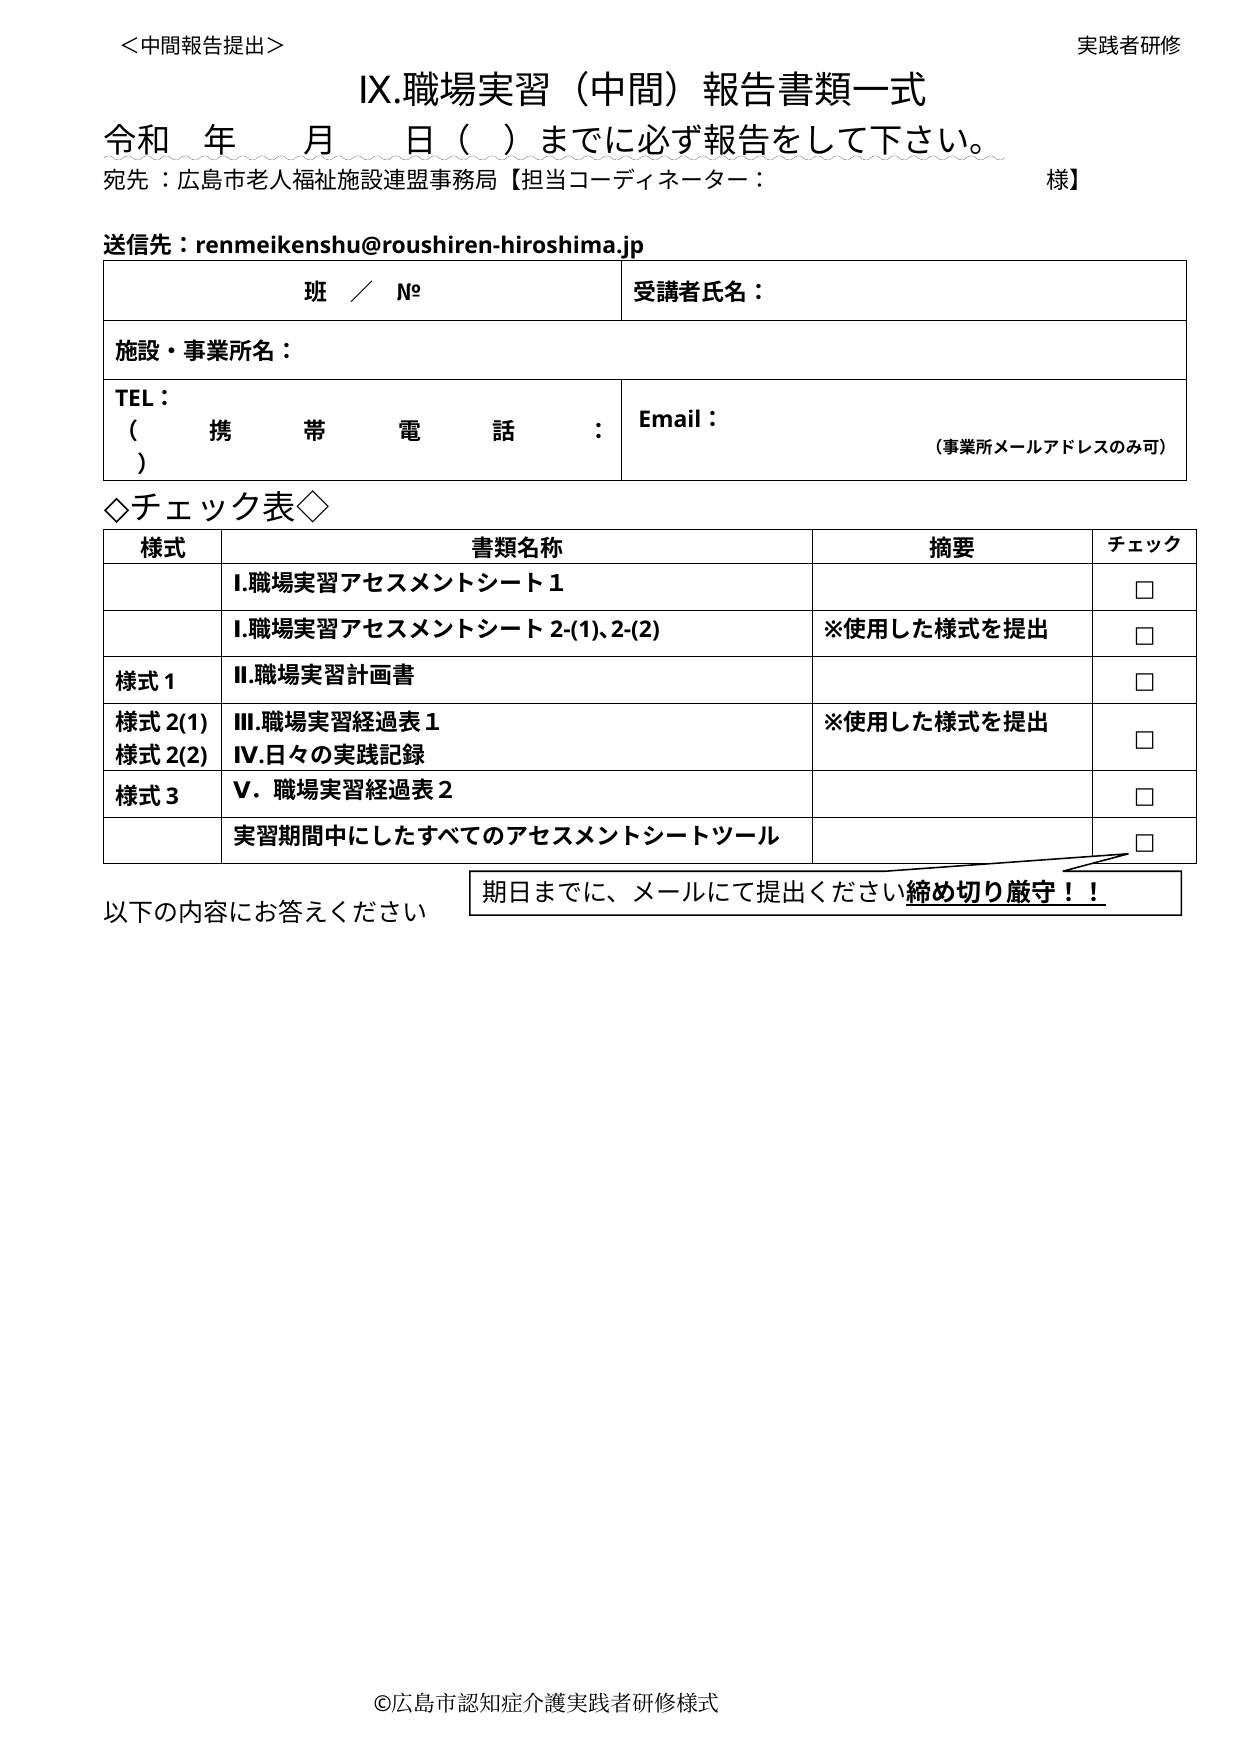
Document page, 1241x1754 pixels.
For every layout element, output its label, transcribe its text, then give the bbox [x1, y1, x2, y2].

table_cell □ [1093, 657, 1196, 703]
table_header 受講者氏名： [622, 261, 1186, 319]
table_cell TEL： （携帯電話： ） [104, 380, 621, 479]
text ◇チェック表◇ [103, 481, 1181, 529]
text 宛先 ：広島市老人福祉施設連盟事務局【担当コーディネーター： 様】 [103, 162, 1181, 196]
text 送信先：renmeikenshu@roushiren-hiroshima.jp [103, 227, 1181, 260]
table_cell Ⅱ.職場実習計画書 [222, 657, 812, 703]
table_cell [813, 564, 1092, 610]
table_cell Ⅰ.職場実習アセスメントシート１ [222, 564, 812, 610]
table_cell Email： （事業所メールアドレスのみ可） [622, 380, 1186, 479]
table_cell Ⅰ.職場実習アセスメントシート2-(1)､2-(2) [222, 611, 812, 656]
table_cell [104, 564, 221, 610]
table_cell ※使用した様式を提出 [813, 611, 1092, 656]
table_cell 様式2(1) 様式2(2) [104, 704, 221, 770]
table_cell Ⅴ．職場実習経過表２ [222, 771, 812, 817]
table_cell 様式1 [104, 657, 221, 703]
table_cell 実習期間中にしたすべてのアセスメントシートツール [222, 818, 812, 863]
table_header 書類名称 [222, 530, 812, 563]
table_cell [104, 611, 221, 656]
table_cell □ [1093, 704, 1196, 770]
table_cell [813, 771, 1092, 817]
text Ⅸ.職場実習（中間）報告書類一式 [103, 60, 1181, 114]
text 以下の内容にお答えください [103, 893, 1181, 929]
table_cell 様式3 [104, 771, 221, 817]
table_cell □ [1093, 564, 1196, 610]
table_cell □ [1093, 771, 1196, 817]
table_cell 施設・事業所名： [104, 321, 1186, 379]
table_cell ※使用した様式を提出 [813, 704, 1092, 770]
text 令和 年 月 日（ ）までに必ず報告をして下さい。 [103, 114, 1181, 162]
table_cell [813, 657, 1092, 703]
table_cell [104, 818, 221, 863]
table_header 摘要 [813, 530, 1092, 563]
table_cell □ [1093, 818, 1196, 863]
table_header 班 ／ № [104, 261, 621, 319]
table_cell □ [1093, 611, 1196, 656]
table_header 様式 [104, 530, 221, 563]
table_cell [813, 818, 1092, 863]
table_header チェック [1093, 530, 1196, 563]
table_cell Ⅲ.職場実習経過表１ Ⅳ.日々の実践記録 [222, 704, 812, 770]
